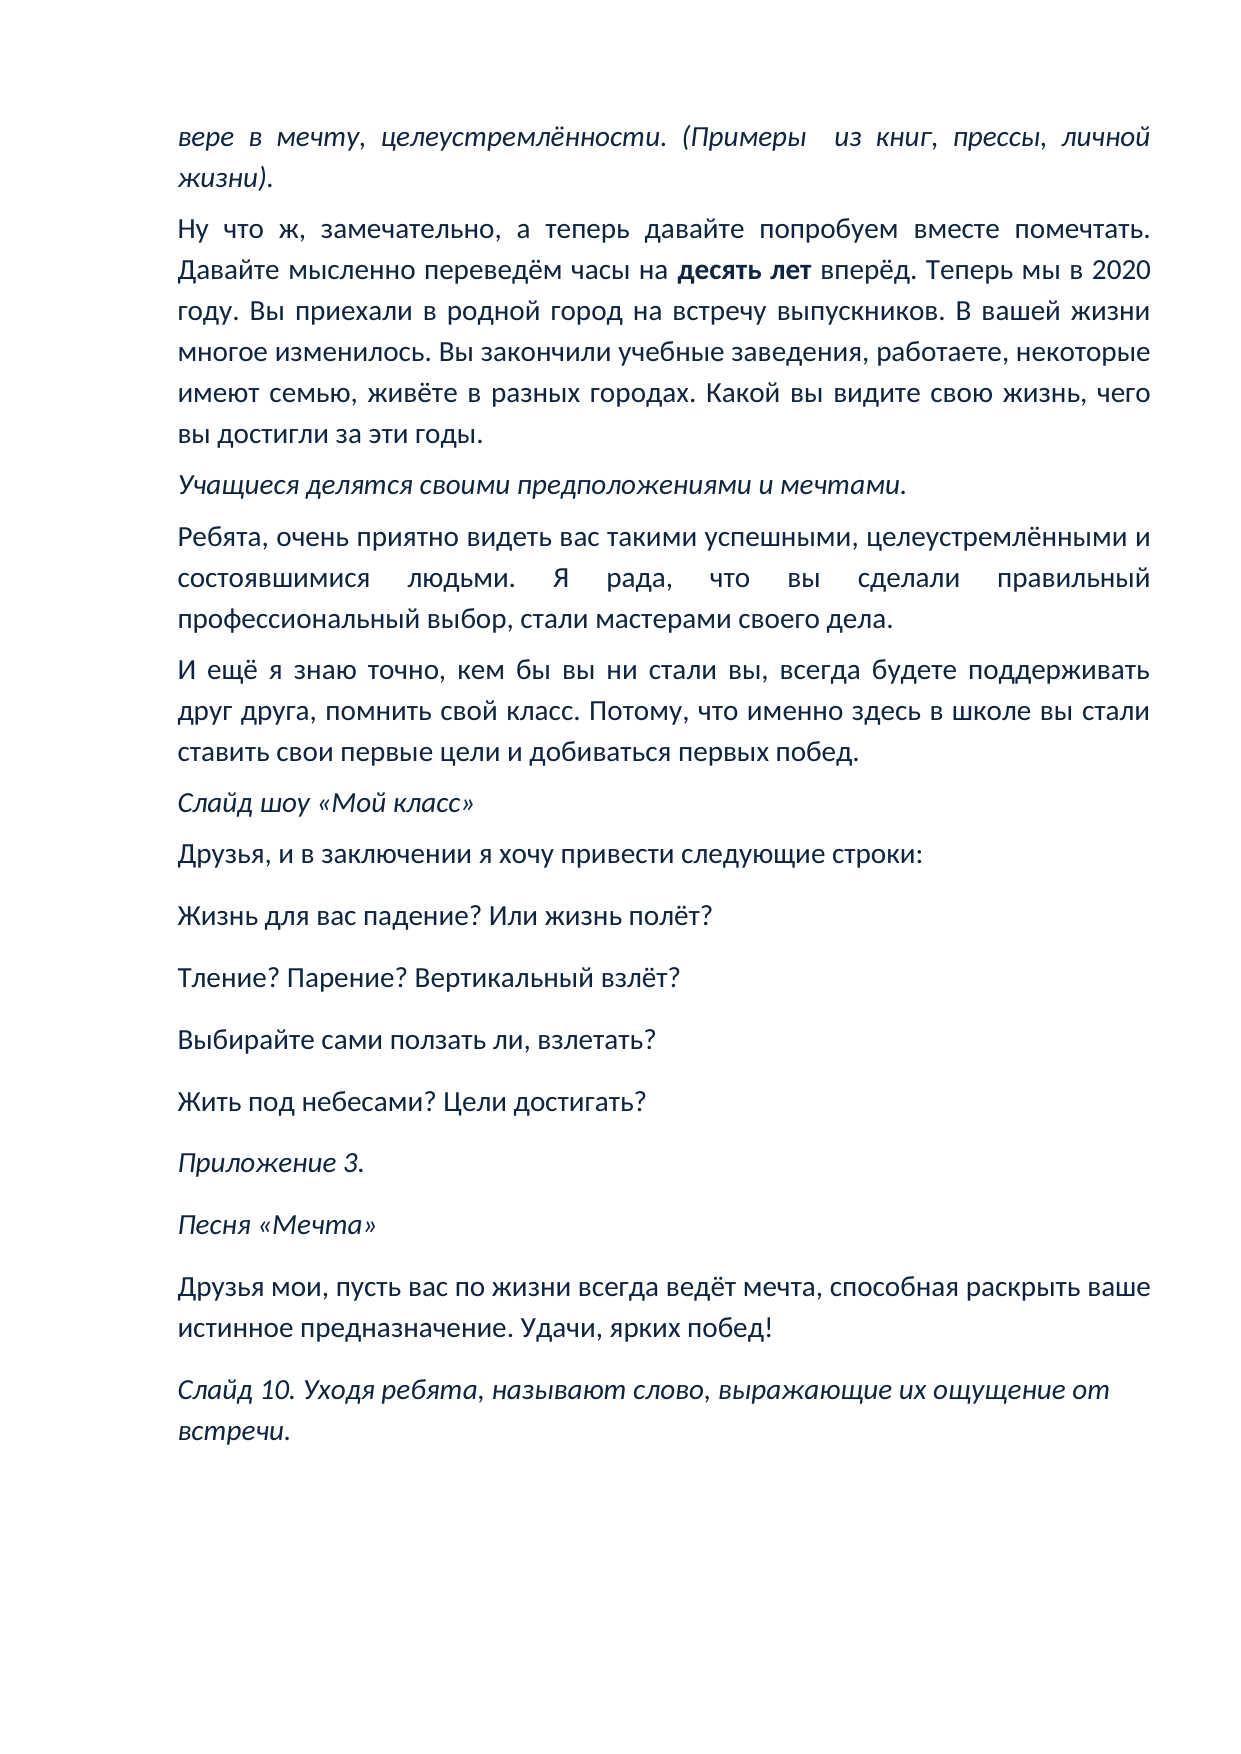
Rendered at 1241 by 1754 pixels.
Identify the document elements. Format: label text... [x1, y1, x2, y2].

text Слайд 10. Уходя ребята, называют слово, выражающие их ощущение от встречи. [177, 1371, 1152, 1447]
text Ребята, очень приятно видеть вас такими успешными, целеустремлёнными и состоявшимися людьми. Я рада, что вы сделали правильный профессиональный выбор, стали мастерами своего дела. [177, 518, 1152, 635]
text Друзья, и в заключении я хочу привести следующие строки: [177, 836, 1152, 871]
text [177, 118, 1152, 195]
text Жизнь для вас падение? Или жизнь полёт? [177, 897, 1152, 933]
text Выбирайте сами ползать ли, взлетать? [177, 1021, 1152, 1057]
text Слайд шоу «Мой класс» [177, 784, 1152, 820]
text Песня «Мечта» [177, 1206, 1152, 1242]
text Друзья мои, пусть вас по жизни всегда ведёт мечта, способная раскрыть ваше истинное предназначение. Удачи, ярких побед! [177, 1268, 1152, 1344]
text Жить под небесами? Цели достигать? [177, 1083, 1152, 1118]
text Приложение 3. [177, 1144, 1152, 1180]
text Учащиеся делятся своими предположениями и мечтами. [177, 466, 1152, 502]
text Ну что ж, замечательно, а теперь давайте попробуем вместе помечтать. Давайте мысленно переведём часы на десять лет вперёд. Теперь мы в 2020 году. Вы приехали в родной город на встречу выпускников. В вашей жизни многое изменилось. Вы закончили учебные заведения, работаете, некоторые имеют семью, живёте в разных городах. Какой вы видите свою жизнь, чего вы достигли за эти годы. [177, 210, 1152, 451]
text И ещё я знаю точно, кем бы вы ни стали вы, всегда будете поддерживать друг друга, помнить свой класс. Потому, что именно здесь в школе вы стали ставить свои первые цели и добиваться первых побед. [177, 651, 1152, 768]
text Тление? Парение? Вертикальный взлёт? [177, 959, 1152, 995]
